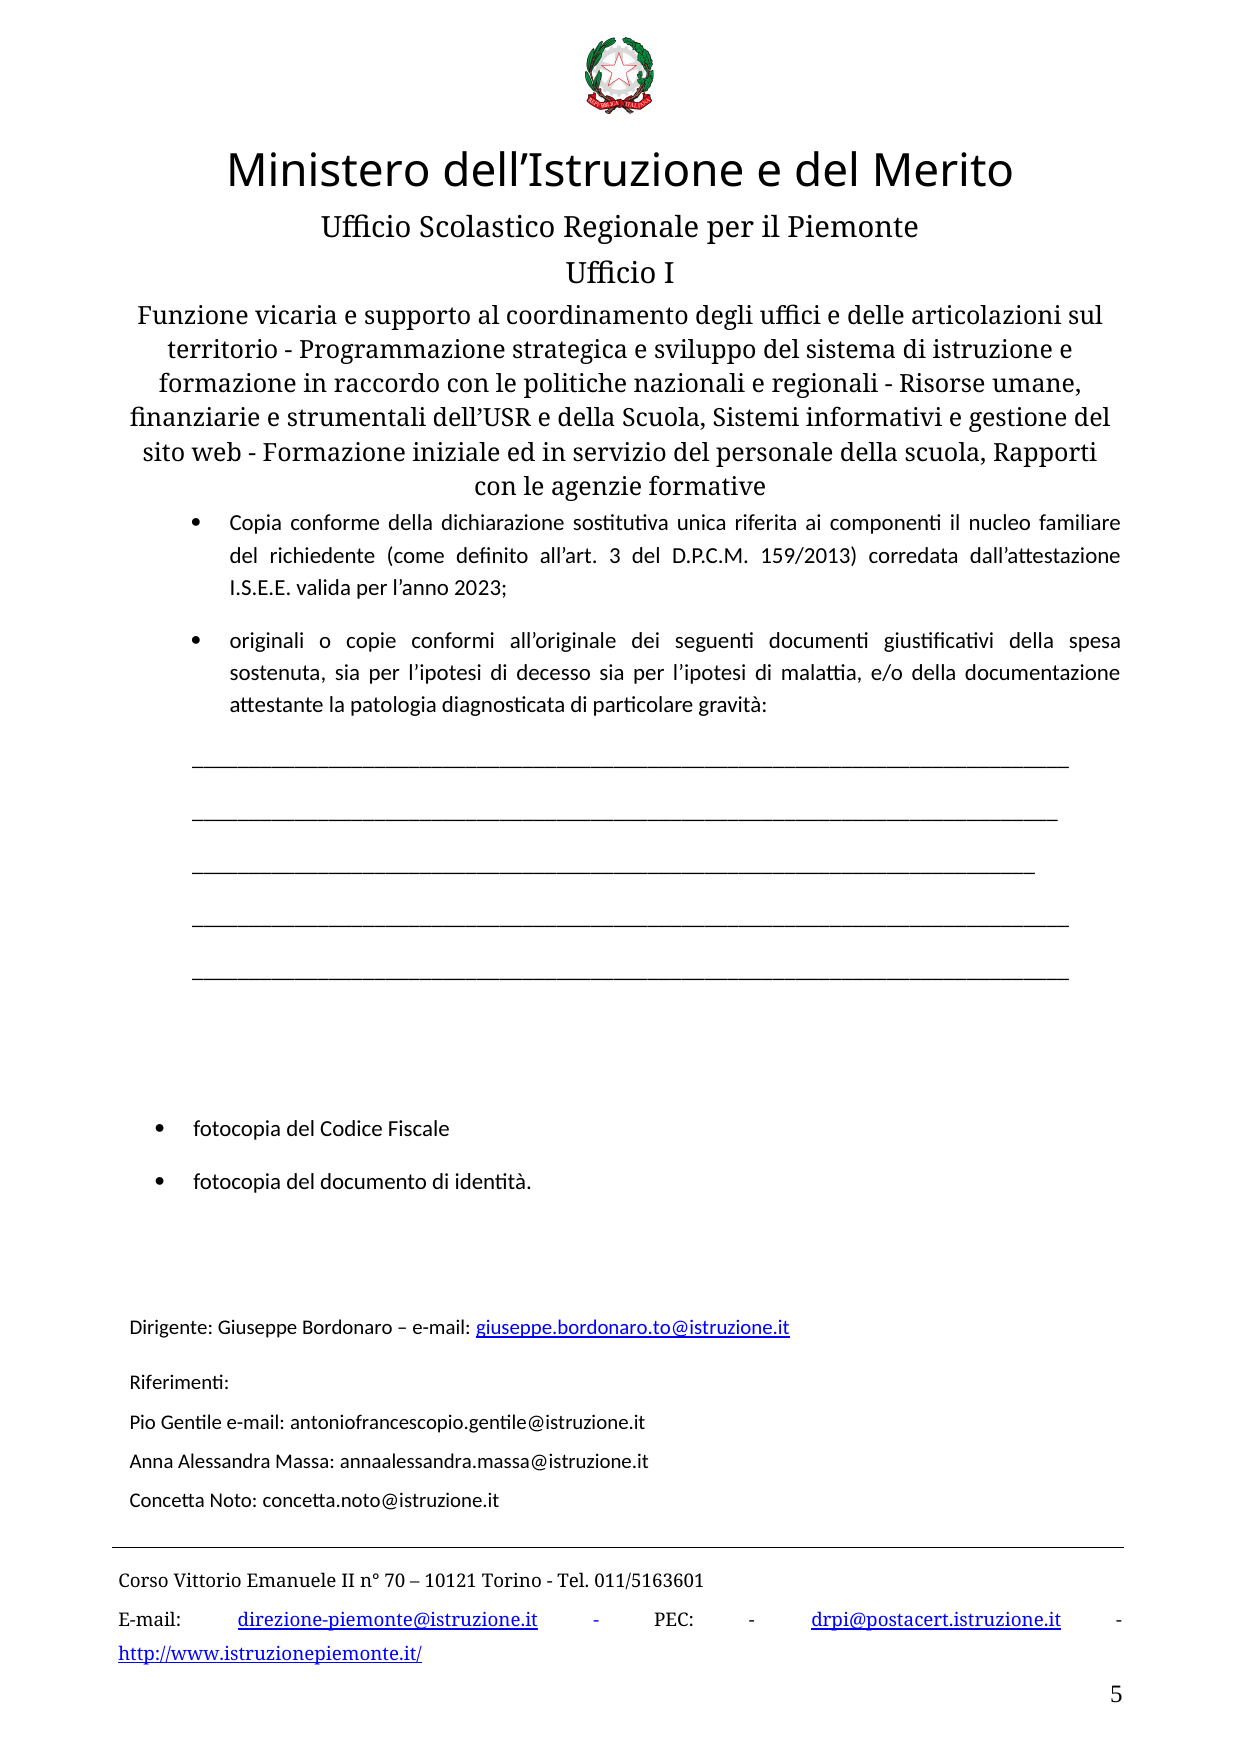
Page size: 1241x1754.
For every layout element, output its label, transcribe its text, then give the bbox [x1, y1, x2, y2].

list originali o copie conformi all’originale dei seguenti documenti giustificativi della spesa sostenuta, sia per l’ipotesi di decesso sia per l’ipotesi di malattia, e/o della documentazione attestante la patologia diagnosticata di particolare gravità: [192, 626, 1122, 718]
text _____________________________________________________________________________ [156, 902, 1122, 930]
list fotocopia del documento di identità. [156, 1167, 1122, 1196]
text _____________________________________________________________________________ [156, 955, 1122, 983]
list fotocopia del Codice Fiscale [156, 1114, 1122, 1142]
picture [585, 37, 654, 114]
text ____________________________________________________________________________ [156, 796, 1122, 824]
text _____________________________________________________________________________ [156, 743, 1122, 771]
text __________________________________________________________________________ [156, 849, 1122, 877]
list Copia conforme della dichiarazione sostitutiva unica riferita ai componenti il nucleo familiare del richiedente (come definito all’art. 3 del D.P.C.M. 159/2013) corredata dall’attestazione I.S.E.E. valida per l’anno 2023; [192, 508, 1122, 601]
